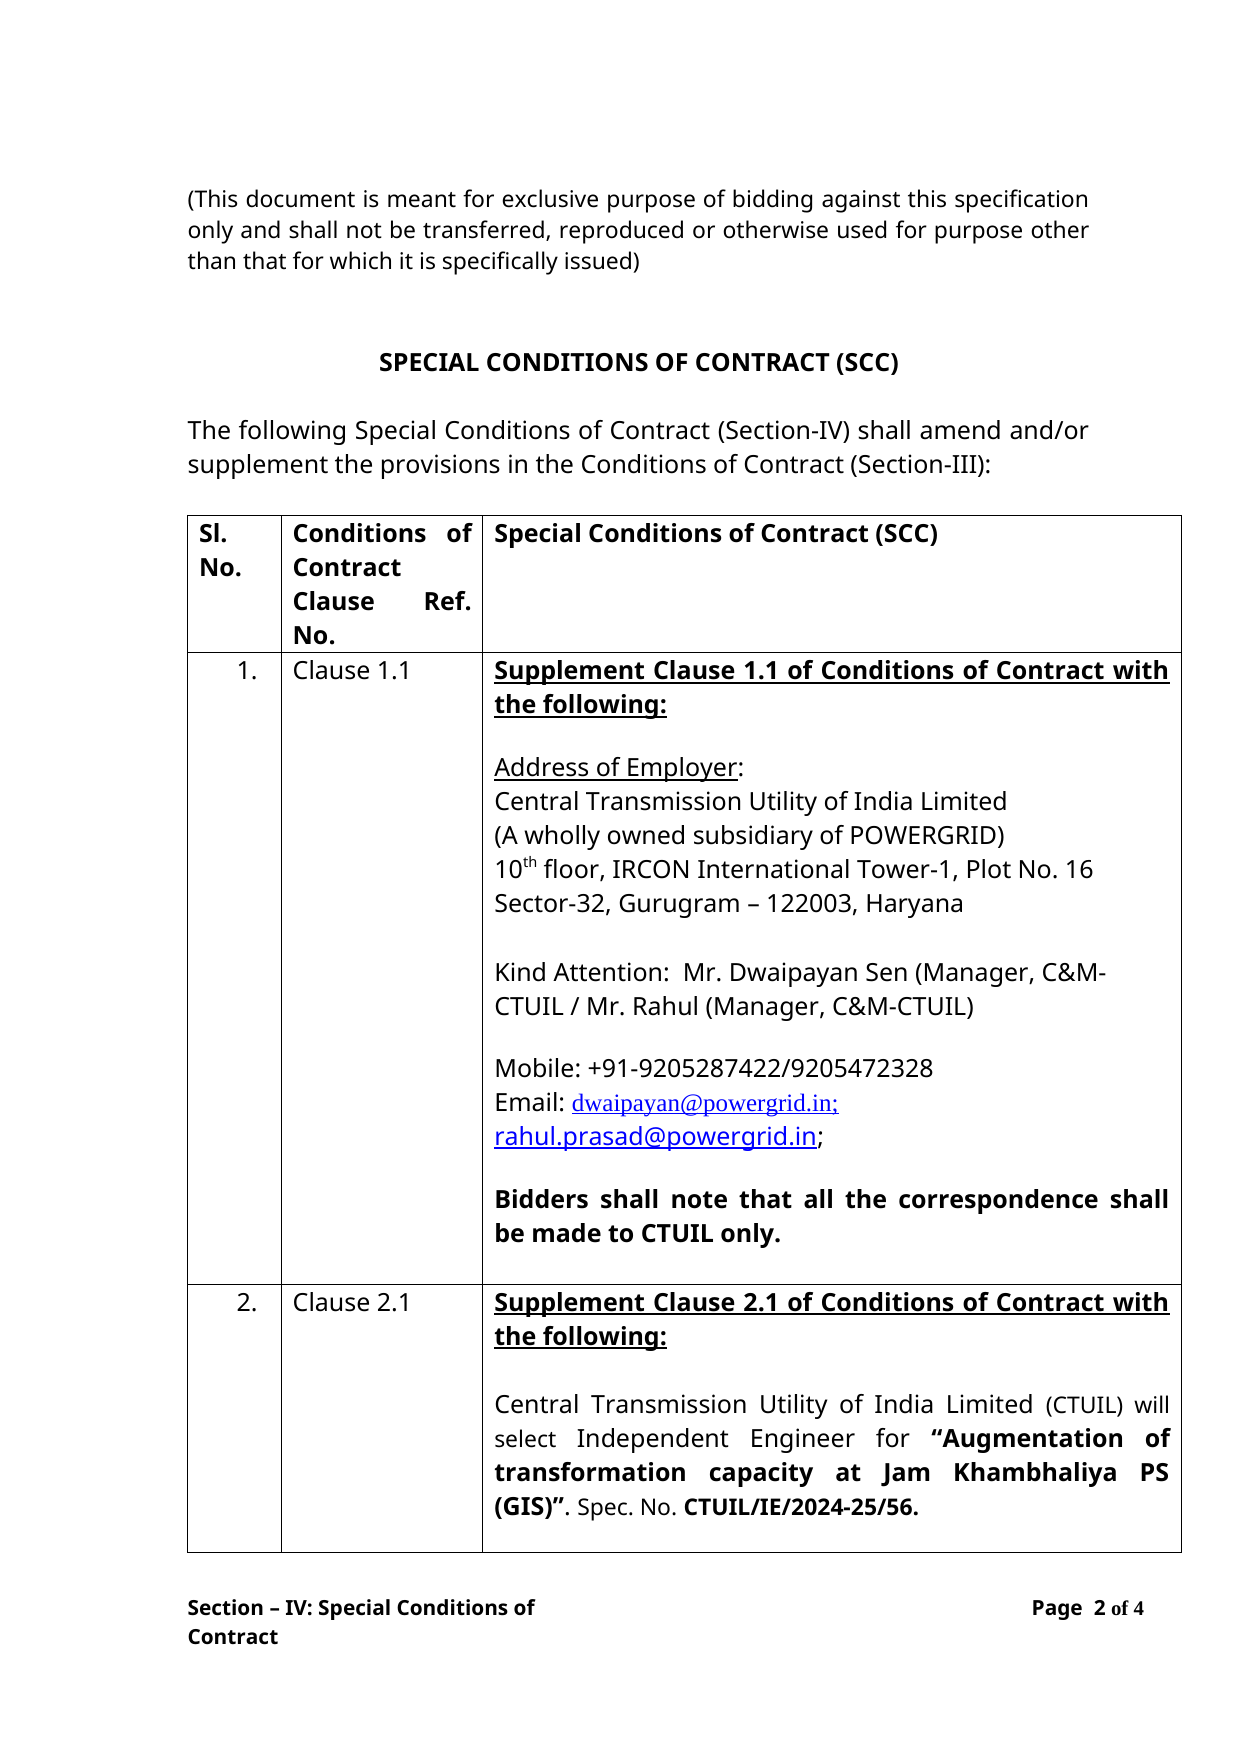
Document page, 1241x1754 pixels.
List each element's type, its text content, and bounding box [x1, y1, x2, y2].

table_header Conditions of Contract Clause Ref. No. [282, 516, 482, 652]
table_cell [188, 653, 281, 1283]
text The following Special Conditions of Contract (Section-IV) shall amend and/or supplement the provisions in the Conditions of Contract (Section-III): [187, 412, 1090, 481]
table_cell Supplement Clause 2.1 of Conditions of Contract with the following: Central Transmission Utility of India Limited (CTUIL) will select Independent Engineer for “Augmentation of transformation capacity at Jam Khambhaliya PS (GIS)”. Spec. No. CTUIL/IE/2024-25/56. [483, 1285, 1181, 1552]
table_cell Clause 1.1 [282, 653, 482, 1283]
table_cell Supplement Clause 1.1 of Conditions of Contract with the following: Address of Employer: Central Transmission Utility of India Limited (A wholly owned subsidiary of POWERGRID) 10th floor, IRCON International Tower-1, Plot No. 16 Sector-32, Gurugram – 122003, Haryana Kind Attention: Mr. Dwaipayan Sen (Manager, C&M-CTUIL / Mr. Rahul (Manager, C&M-CTUIL) Mobile: +91-9205287422/9205472328 Email: dwaipayan@powergrid.in; rahul.prasad@powergrid.in; Bidders shall note that all the correspondence shall be made to CTUIL only. [483, 653, 1181, 1283]
text (This document is meant for exclusive purpose of bidding against this specification only and shall not be transferred, reproduced or otherwise used for purpose other than that for which it is specifically issued) [187, 182, 1090, 276]
table_cell [188, 1285, 281, 1552]
table_header Special Conditions of Contract (SCC) [483, 516, 1181, 652]
table_cell Clause 2.1 [282, 1285, 482, 1552]
table_header Sl. No. [188, 516, 281, 652]
text SPECIAL CONDITIONS OF CONTRACT (SCC) [187, 344, 1090, 378]
